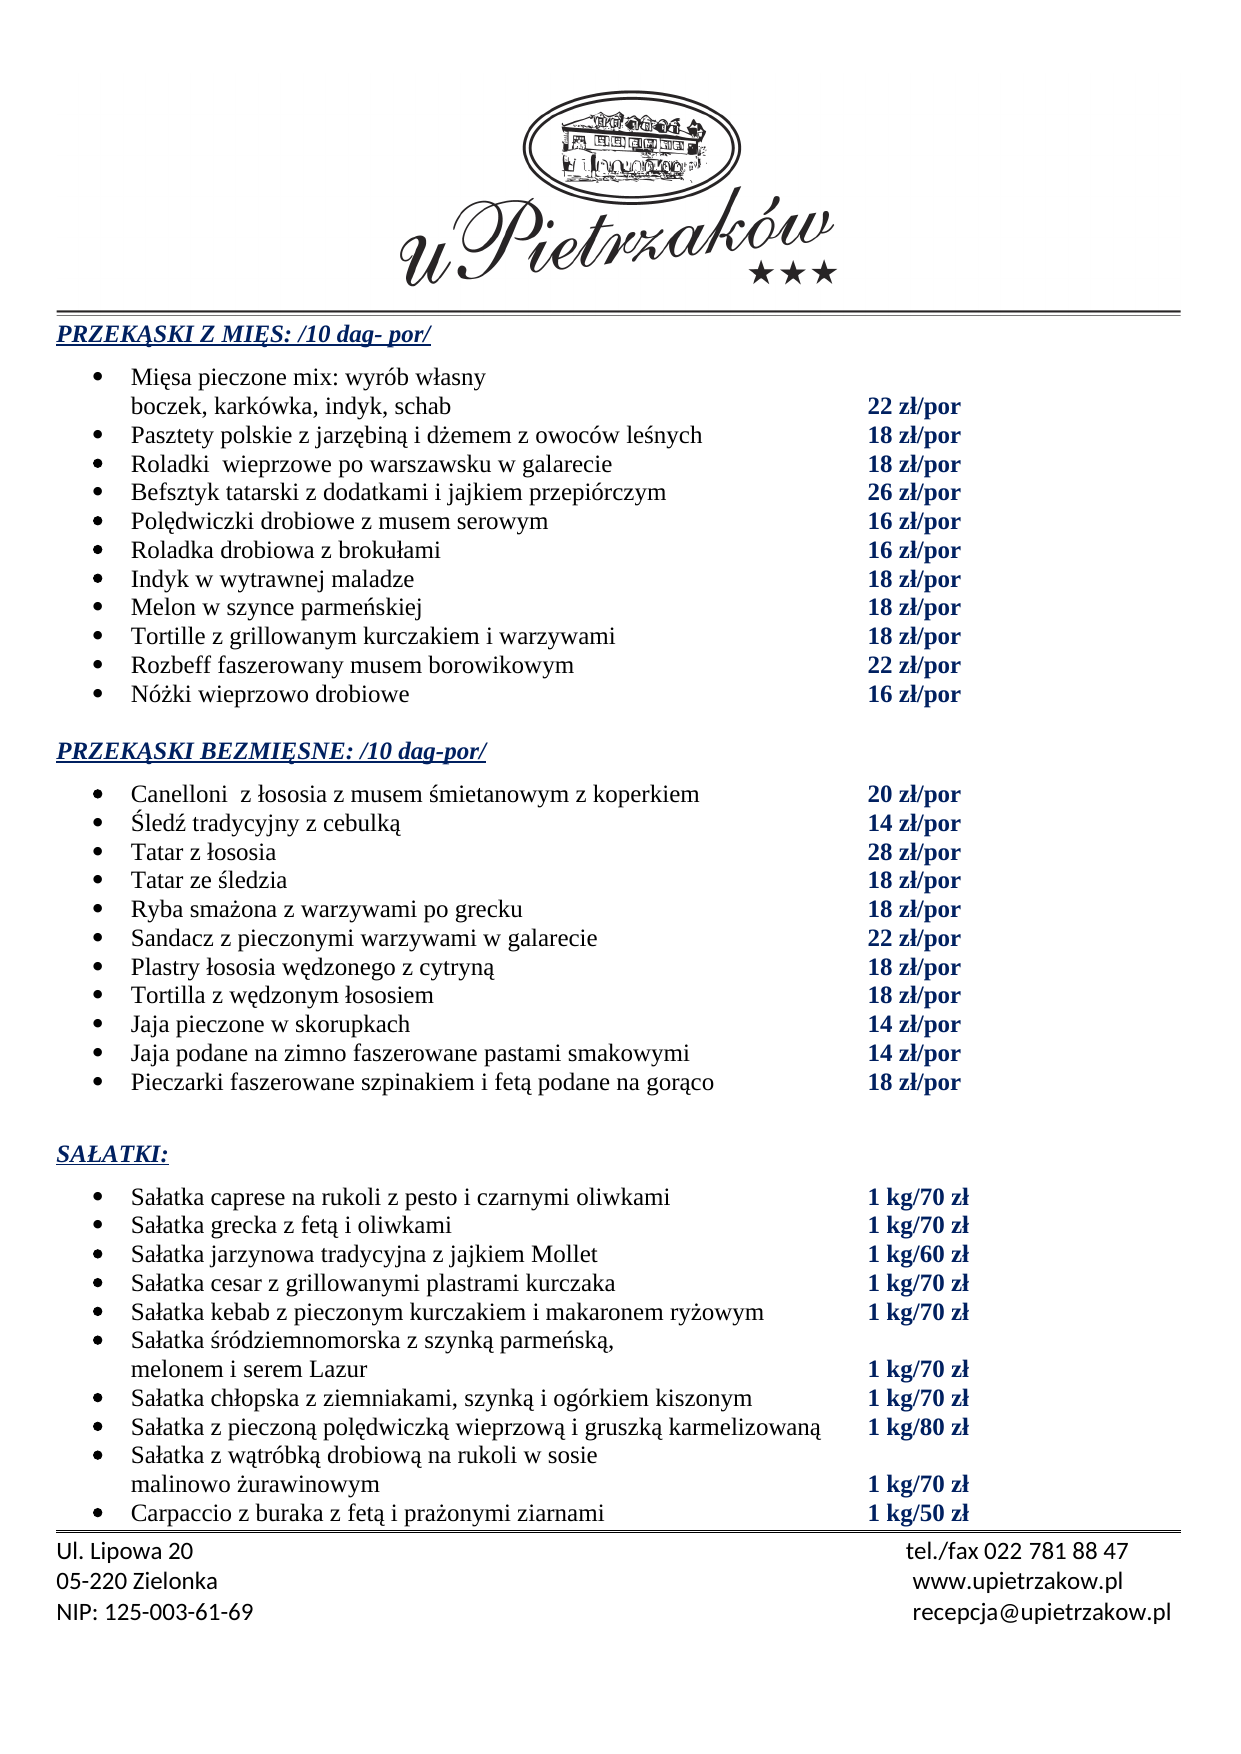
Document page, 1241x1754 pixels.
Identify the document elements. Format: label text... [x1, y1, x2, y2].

list Rozbeff faszerowany musem borowikowym 22 zł/por [93, 650, 1181, 679]
text SAŁATKI: [56, 1139, 1181, 1167]
list Jaja pieczone w skorupkach 14 zł/por [93, 1009, 1181, 1038]
list Tatar z łososia 28 zł/por [93, 837, 1181, 866]
list Sałatka śródziemnomorska z szynką parmeńską, melonem i serem Lazur 1 kg/70 zł [93, 1326, 1181, 1383]
list Nóżki wieprzowo drobiowe 16 zł/por [93, 679, 1181, 707]
list Canelloni z łososia z musem śmietanowym z koperkiem 20 zł/por [93, 779, 1181, 808]
list Tatar ze śledzia 18 zł/por [93, 866, 1181, 894]
list Ryba smażona z warzywami po grecku 18 zł/por [93, 894, 1181, 923]
picture [56, 73, 1181, 320]
list Jaja podane na zimno faszerowane pastami smakowymi 14 zł/por [93, 1038, 1181, 1067]
list Sałatka z wątróbką drobiową na rukoli w sosie malinowo żurawinowym 1 kg/70 zł [93, 1441, 1181, 1498]
list Befsztyk tatarski z dodatkami i jajkiem przepiórczym 26 zł/por [93, 477, 1181, 506]
list Sałatka cesar z grillowanymi plastrami kurczaka 1 kg/70 zł [93, 1268, 1181, 1297]
list Tortilla z wędzonym łososiem 18 zł/por [93, 981, 1181, 1009]
list Sałatka jarzynowa tradycyjna z jajkiem Mollet 1 kg/60 zł [93, 1239, 1181, 1268]
list Sałatka z pieczoną polędwiczką wieprzową i gruszką karmelizowaną 1 kg/80 zł [93, 1412, 1181, 1441]
list Sałatka chłopska z ziemniakami, szynką i ogórkiem kiszonym 1 kg/70 zł [93, 1383, 1181, 1412]
list Sandacz z pieczonymi warzywami w galarecie 22 zł/por [93, 923, 1181, 952]
list Melon w szynce parmeńskiej 18 zł/por [93, 592, 1181, 621]
list Sałatka caprese na rukoli z pesto i czarnymi oliwkami 1 kg/70 zł [93, 1182, 1181, 1211]
text PRZEKĄSKI BEZMIĘSNE: /10 dag-por/ [56, 736, 1181, 765]
list Carpaccio z buraka z fetą i prażonymi ziarnami 1 kg/50 zł [93, 1498, 1181, 1527]
list Pieczarki faszerowane szpinakiem i fetą podane na gorąco 18 zł/por [93, 1067, 1181, 1096]
list Sałatka kebab z pieczonym kurczakiem i makaronem ryżowym 1 kg/70 zł [93, 1297, 1181, 1326]
list Mięsa pieczone mix: wyrób własny boczek, karkówka, indyk, schab 22 zł/por [93, 362, 1181, 420]
list Indyk w wytrawnej maladze 18 zł/por [93, 564, 1181, 592]
list Plastry łososia wędzonego z cytryną 18 zł/por [93, 952, 1181, 981]
list Sałatka grecka z fetą i oliwkami 1 kg/70 zł [93, 1211, 1181, 1239]
list Roladki wieprzowe po warszawsku w galarecie 18 zł/por [93, 449, 1181, 477]
list Roladka drobiowa z brokułami 16 zł/por [93, 535, 1181, 564]
list Polędwiczki drobiowe z musem serowym 16 zł/por [93, 506, 1181, 535]
list Tortille z grillowanym kurczakiem i warzywami 18 zł/por [93, 621, 1181, 650]
text PRZEKĄSKI Z MIĘS: /10 dag- por/ [56, 320, 1181, 348]
list Pasztety polskie z jarzębiną i dżemem z owoców leśnych 18 zł/por [93, 420, 1181, 449]
list Śledź tradycyjny z cebulką 14 zł/por [93, 808, 1181, 837]
